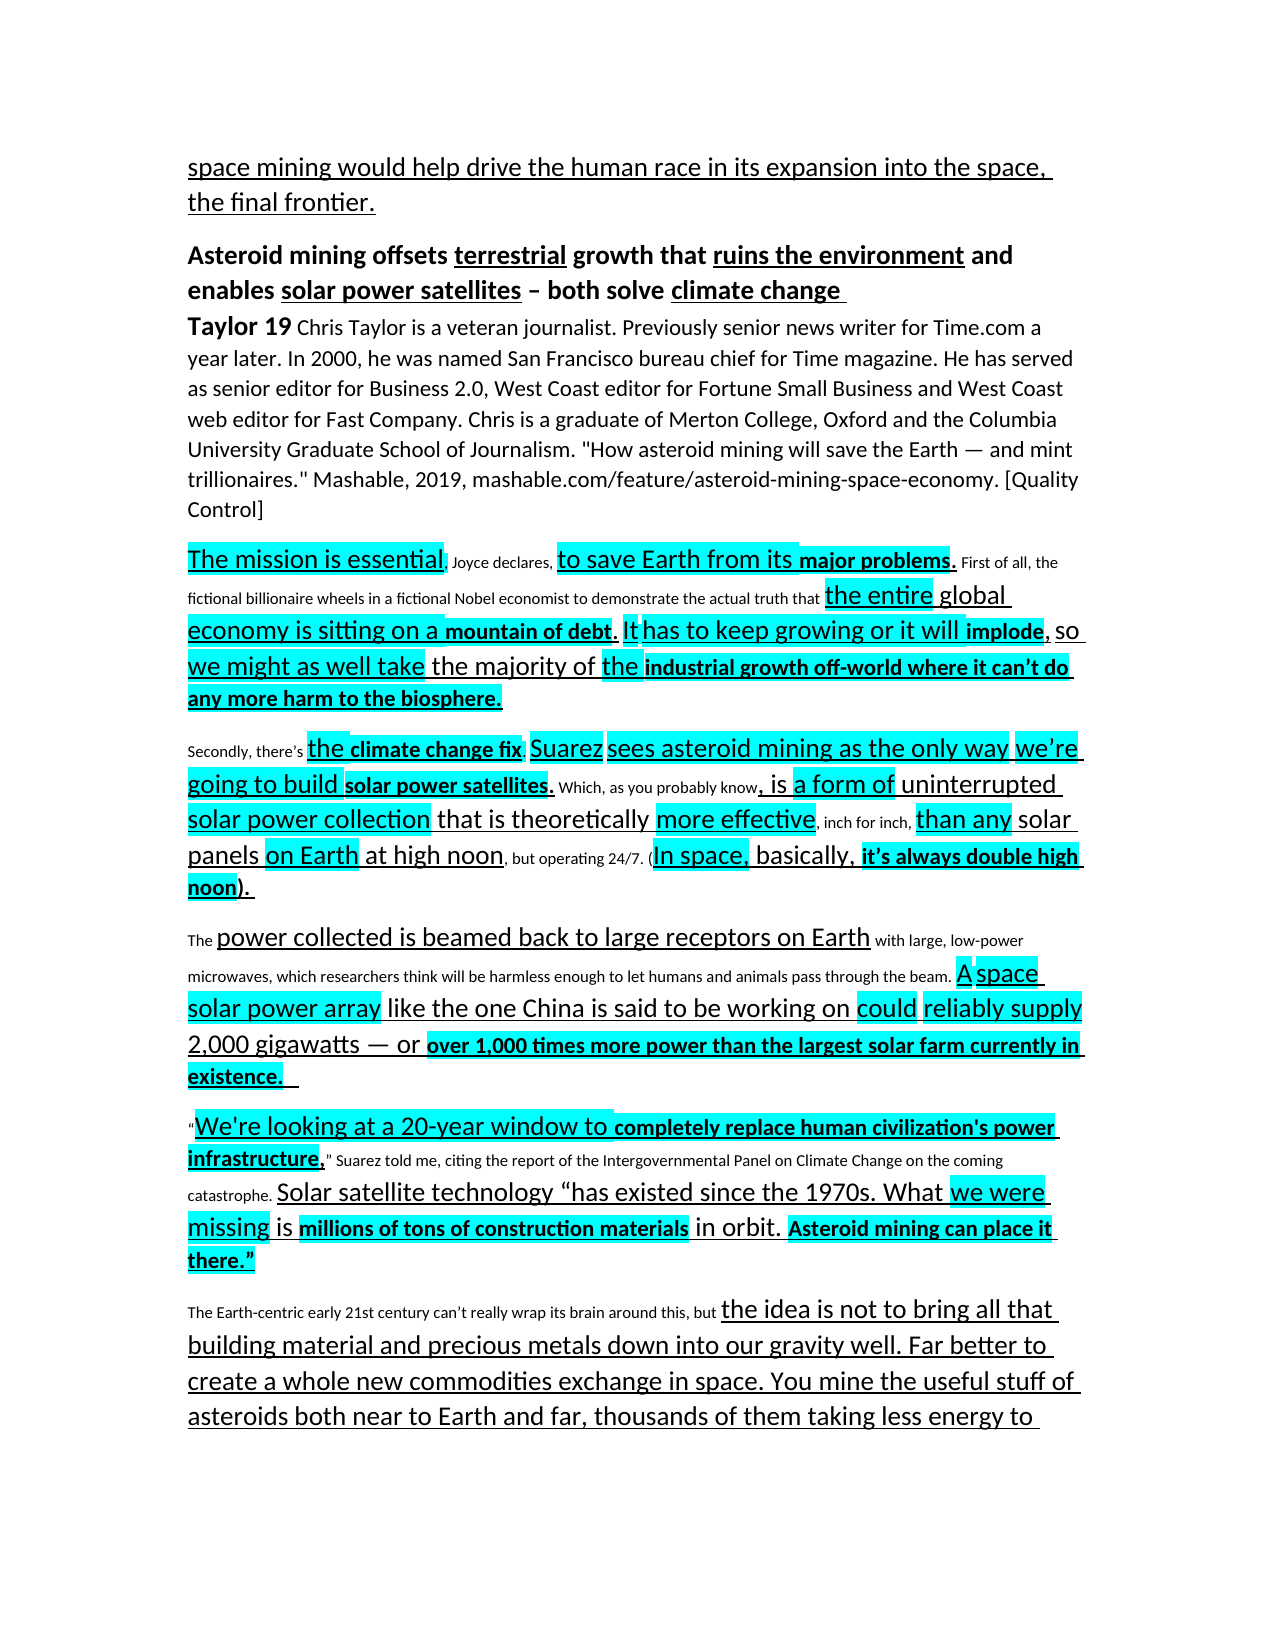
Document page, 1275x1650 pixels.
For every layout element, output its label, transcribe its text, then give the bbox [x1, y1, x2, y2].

text Taylor 19 Chris Taylor is a veteran journalist. Previously senior news writer for Time.com a year later. In 2000, he was named San Francisco bureau chief for Time magazine. He has served as senior editor for Business 2.0, West Coast editor for Fortune Small Business and West Coast web editor for Fast Company. Chris is a graduate of Merton College, Oxford and the Columbia University Graduate School of Journalism. "How asteroid mining will save the Earth — and mint trillionaires." Mashable, 2019, mashable.com/feature/asteroid-mining-space-economy. [Quality Control] [187, 309, 1087, 523]
text The power collected is beamed back to large receptors on Earth with large, low-power microwaves, which researchers think will be harmless enough to let humans and animals pass through the beam. A space solar power array like the one China is said to be working on could reliably supply 2,000 gigawatts — or over 1,000 times more power than the largest solar farm currently in existence. [187, 920, 1087, 1090]
text “We're looking at a 20-year window to completely replace human civilization's power infrastructure,” Suarez told me, citing the report of the Intergovernmental Panel on Climate Change on the coming catastrophe. Solar satellite technology “has existed since the 1970s. What we were missing is millions of tons of construction materials in orbit. Asteroid mining can place it there.” [187, 1109, 1087, 1274]
subtitle Asteroid mining offsets terrestrial growth that ruins the environment and enables solar power satellites – both solve climate change [187, 238, 1087, 307]
text Secondly, there’s the climate change fix. Suarez sees asteroid mining as the only way we’re going to build solar power satellites. Which, as you probably know, is a form of uninterrupted solar power collection that is theoretically more effective, inch for inch, than any solar panels on Earth at high noon, but operating 24/7. (In space, basically, it’s always double high noon). [187, 731, 1087, 901]
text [187, 1293, 1087, 1433]
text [187, 150, 1087, 219]
text The mission is essential, Joyce declares, to save Earth from its major problems. First of all, the fictional billionaire wheels in a fictional Nobel economist to demonstrate the actual truth that the entire global economy is sitting on a mountain of debt. It has to keep growing or it will implode, so we might as well take the majority of the industrial growth off-world where it can’t do any more harm to the biosphere. [187, 542, 1087, 712]
